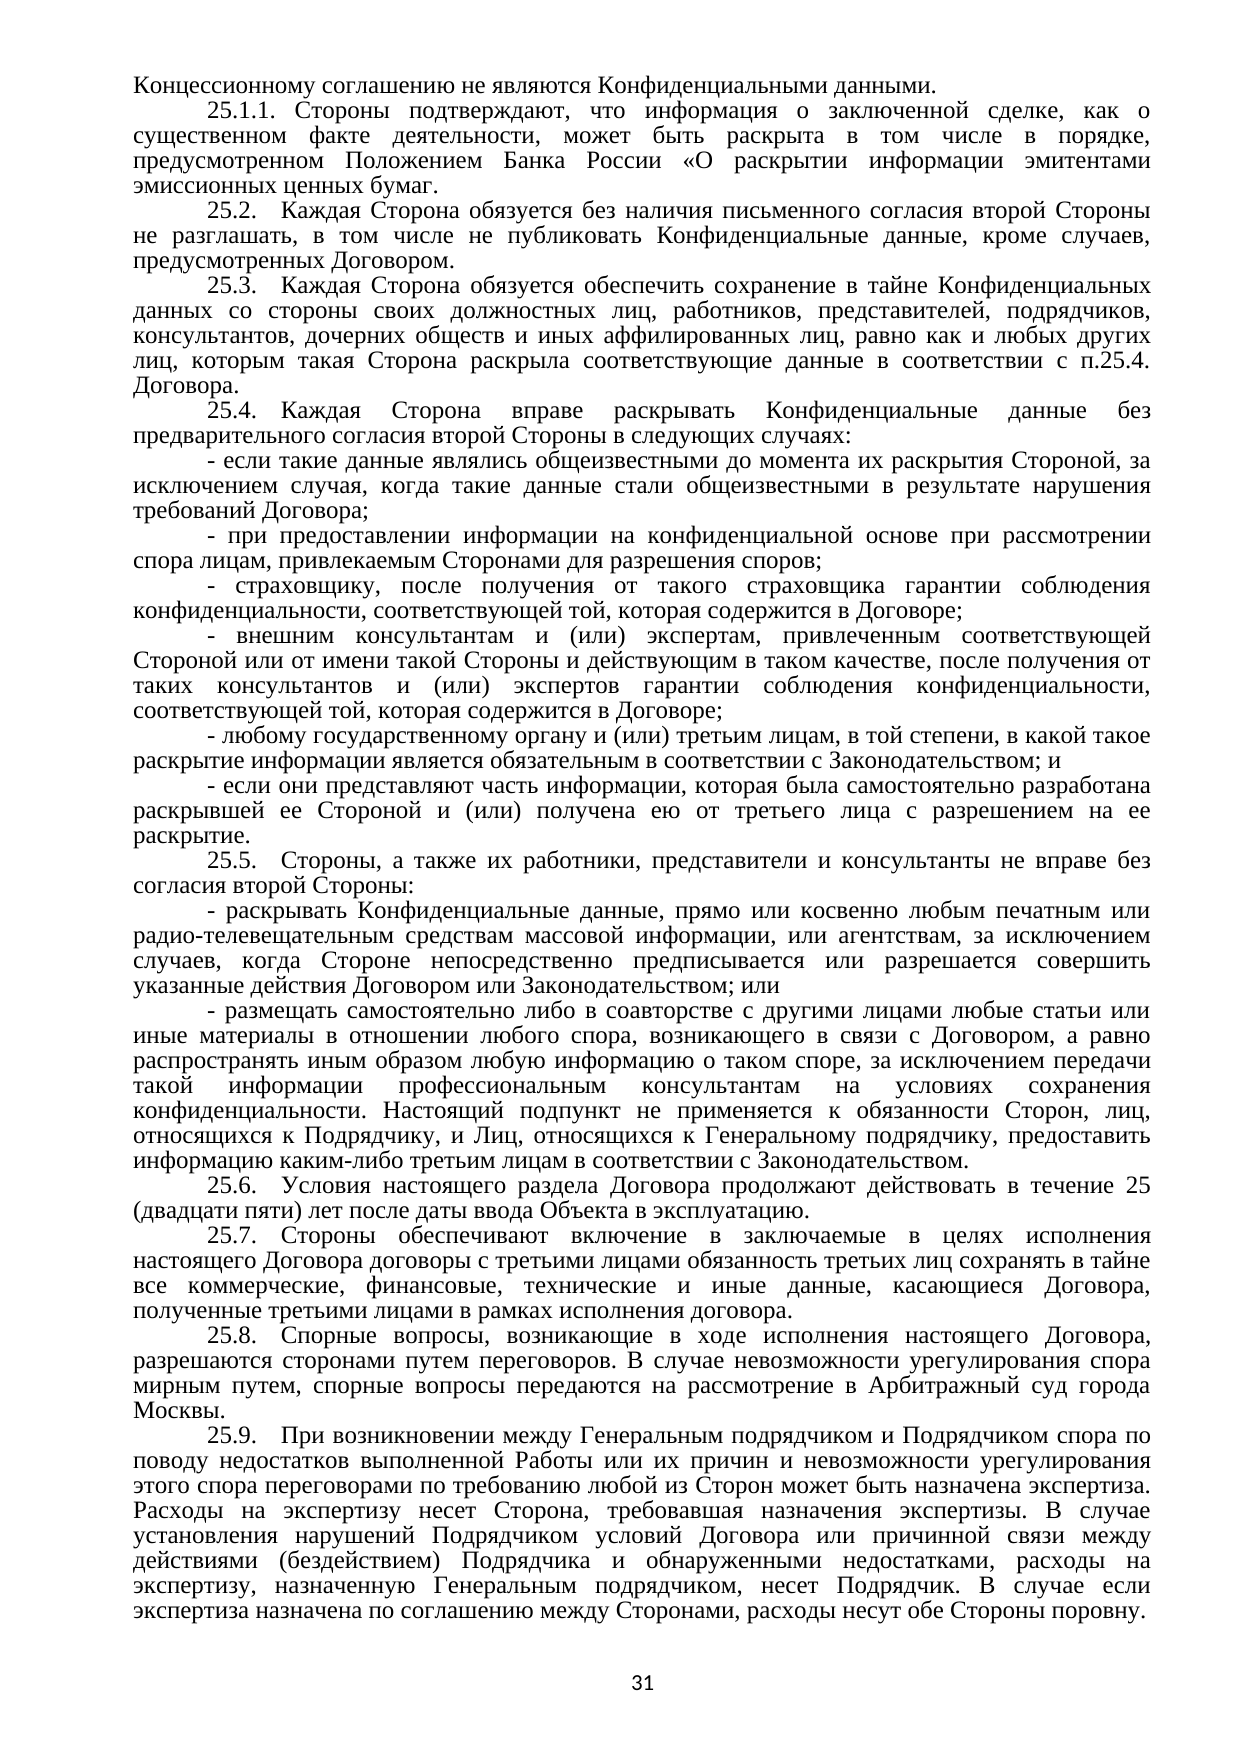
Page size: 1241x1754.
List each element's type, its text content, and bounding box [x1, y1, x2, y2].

text - страховщику, после получения от такого страховщика гарантии соблюдения конфиденциальности, соответствующей той, которая содержится в Договоре; [133, 574, 1152, 624]
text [133, 74, 1152, 99]
text 25.9. При возникновении между Генеральным подрядчиком и Подрядчиком спора по поводу недостатков выполненной Работы или их причин и невозможности урегулирования этого спора переговорами по требованию любой из Сторон может быть назначена экспертиза. Расходы на экспертизу несет Сторона, требовавшая назначения экспертизы. В случае установления нарушений Подрядчиком условий Договора или причинной связи между действиями (бездействием) Подрядчика и обнаруженными недостатками, расходы на экспертизу, назначенную Генеральным подрядчиком, несет Подрядчик. В случае если экспертиза назначена по соглашению между Сторонами, расходы несут обе Стороны поровну. [133, 1424, 1152, 1624]
text - если такие данные являлись общеизвестными до момента их раскрытия Стороной, за исключением случая, когда такие данные стали общеизвестными в результате нарушения требований Договора; [133, 449, 1152, 524]
text 25.8. Спорные вопросы, возникающие в ходе исполнения настоящего Договора, разрешаются сторонами путем переговоров. В случае невозможности урегулирования спора мирным путем, спорные вопросы передаются на рассмотрение в Арбитражный суд города Москвы. [133, 1324, 1152, 1424]
text 25.3. Каждая Сторона обязуется обеспечить сохранение в тайне Конфиденциальных данных со стороны своих должностных лиц, работников, представителей, подрядчиков, консультантов, дочерних обществ и иных аффилированных лиц, равно как и любых других лиц, которым такая Сторона раскрыла соответствующие данные в соответствии с п.25.4. Договора. [133, 274, 1152, 399]
text 25.5. Стороны, а также их работники, представители и консультанты не вправе без согласия второй Стороны: [133, 849, 1152, 899]
text - если они представляют часть информации, которая была самостоятельно разработана раскрывшей ее Стороной и (или) получена ею от третьего лица с разрешением на ее раскрытие. [133, 774, 1152, 849]
text 25.1.1. Стороны подтверждают, что информация о заключенной сделке, как о существенном факте деятельности, может быть раскрыта в том числе в порядке, предусмотренном Положением Банка России «О раскрытии информации эмитентами эмиссионных ценных бумаг. [133, 99, 1152, 199]
text 25.7. Стороны обеспечивают включение в заключаемые в целях исполнения настоящего Договора договоры с третьими лицами обязанность третьих лиц сохранять в тайне все коммерческие, финансовые, технические и иные данные, касающиеся Договора, полученные третьими лицами в рамках исполнения договора. [133, 1224, 1152, 1324]
text - раскрывать Конфиденциальные данные, прямо или косвенно любым печатным или радио-телевещательным средствам массовой информации, или агентствам, за исключением случаев, когда Стороне непосредственно предписывается или разрешается совершить указанные действия Договором или Законодательством; или [133, 899, 1152, 999]
text - размещать самостоятельно либо в соавторстве с другими лицами любые статьи или иные материалы в отношении любого спора, возникающего в связи с Договором, а равно распространять иным образом любую информацию о таком споре, за исключением передачи такой информации профессиональным консультантам на условиях сохранения конфиденциальности. Настоящий подпункт не применяется к обязанности Сторон, лиц, относящихся к Подрядчику, и Лиц, относящихся к Генеральному подрядчику, предоставить информацию каким-либо третьим лицам в соответствии с Законодательством. [133, 999, 1152, 1174]
text 25.2. Каждая Сторона обязуется без наличия письменного согласия второй Стороны не разглашать, в том числе не публиковать Конфиденциальные данные, кроме случаев, предусмотренных Договором. [133, 199, 1152, 274]
text - при предоставлении информации на конфиденциальной основе при рассмотрении спора лицам, привлекаемым Сторонами для разрешения споров; [133, 524, 1152, 574]
text 25.6. Условия настоящего раздела Договора продолжают действовать в течение 25 (двадцати пяти) лет после даты ввода Объекта в эксплуатацию. [133, 1174, 1152, 1224]
text - любому государственному органу и (или) третьим лицам, в той степени, в какой такое раскрытие информации является обязательным в соответствии с Законодательством; и [133, 724, 1152, 774]
text 25.4. Каждая Сторона вправе раскрывать Конфиденциальные данные без предварительного согласия второй Стороны в следующих случаях: [133, 399, 1152, 449]
text - внешним консультантам и (или) экспертам, привлеченным соответствующей Стороной или от имени такой Стороны и действующим в таком качестве, после получения от таких консультантов и (или) экспертов гарантии соблюдения конфиденциальности, соответствующей той, которая содержится в Договоре; [133, 624, 1152, 724]
